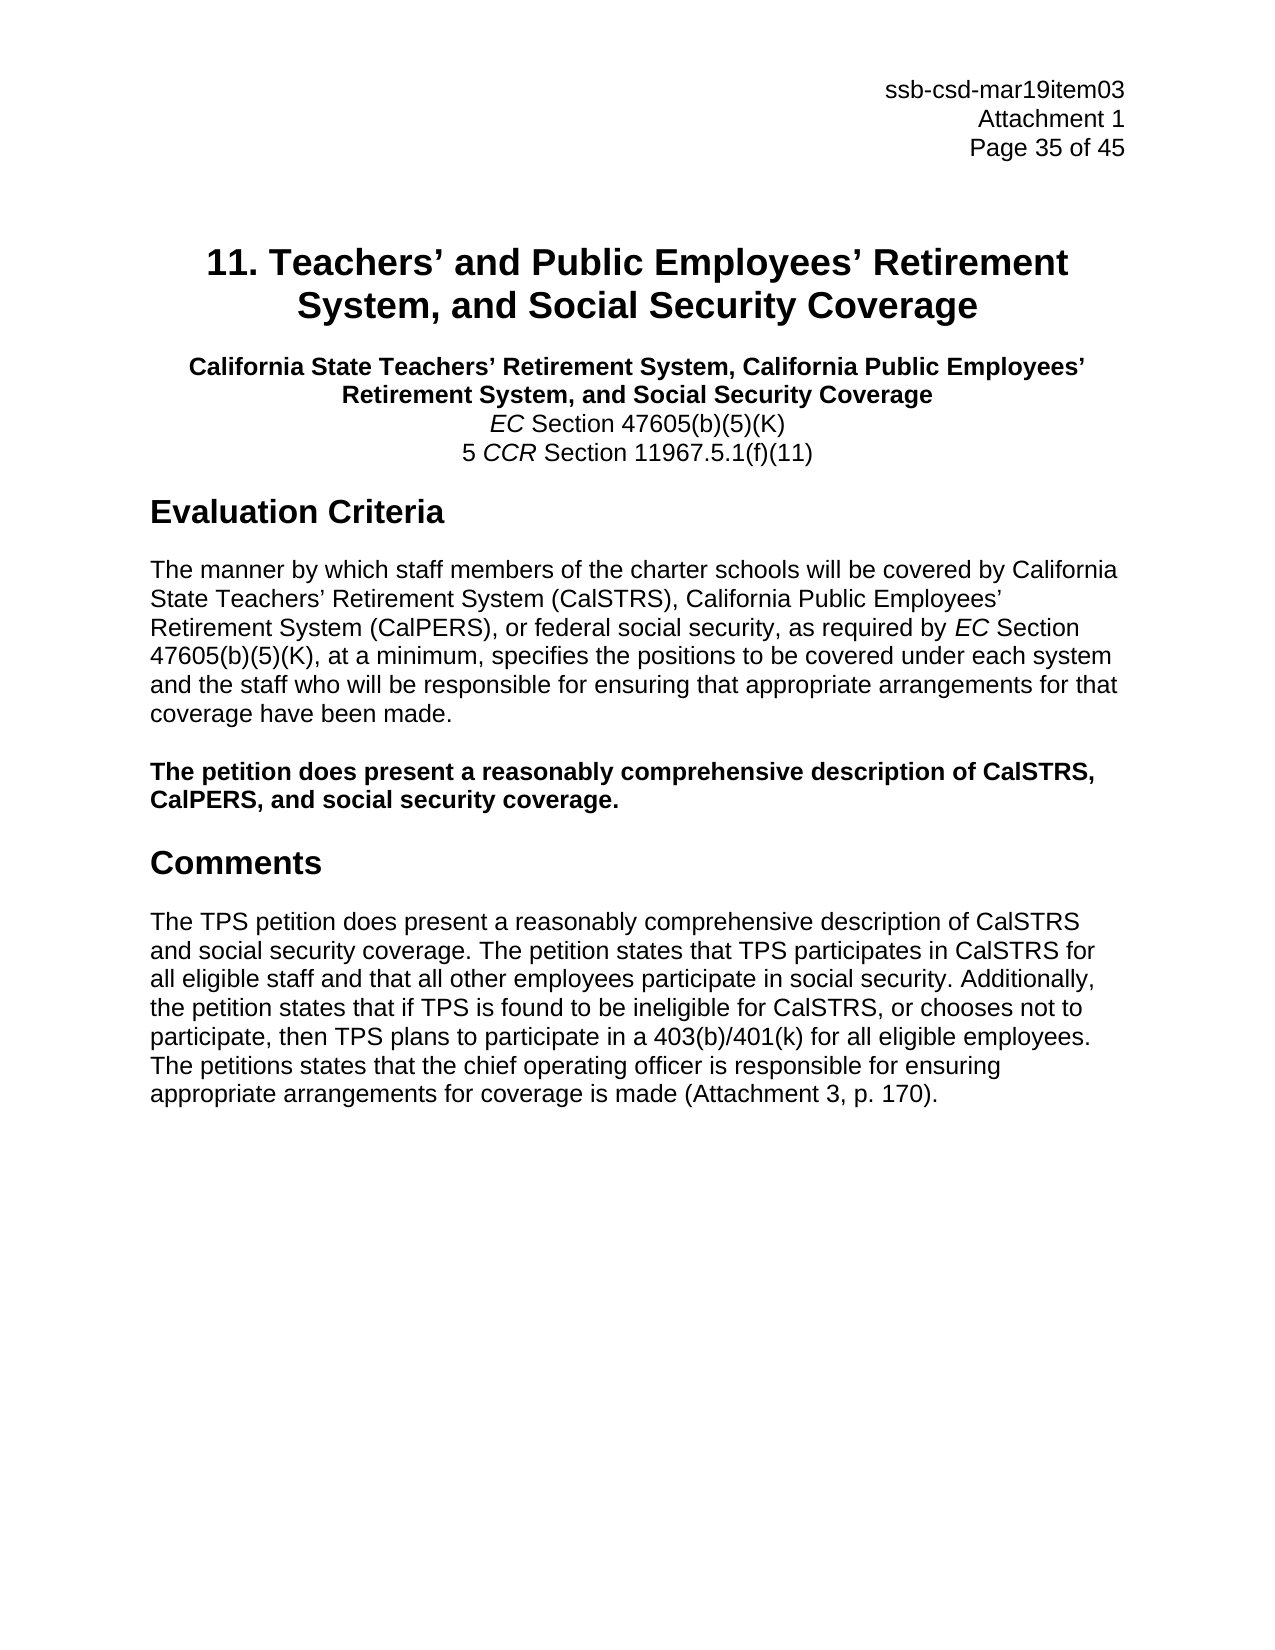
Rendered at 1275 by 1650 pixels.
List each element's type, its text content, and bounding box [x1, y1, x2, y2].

text EC Section 47605(b)(5)(K) [150, 409, 1125, 438]
text 5 CCR Section 11967.5.1(f)(11) [150, 438, 1125, 467]
subtitle Evaluation Criteria [150, 492, 1125, 530]
text The manner by which staff members of the charter schools will be covered by California State Teachers’ Retirement System (CalSTRS), California Public Employees’ Retirement System (CalPERS), or federal social security, as required by EC Section 47605(b)(5)(K), at a minimum, specifies the positions to be covered under each system and the staff who will be responsible for ensuring that appropriate arrangements for that coverage have been made. [150, 555, 1125, 728]
text California State Teachers’ Retirement System, California Public Employees’ Retirement System, and Social Security Coverage [150, 352, 1125, 409]
text The petition does present a reasonably comprehensive description of CalSTRS, CalPERS, and social security coverage. [150, 757, 1125, 814]
text The TPS petition does present a reasonably comprehensive description of CalSTRS and social security coverage. The petition states that TPS participates in CalSTRS for all eligible staff and that all other employees participate in social security. Additionally, the petition states that if TPS is found to be ineligible for CalSTRS, or chooses not to participate, then TPS plans to participate in a 403(b)/401(k) for all eligible employees. The petitions states that the chief operating officer is responsible for ensuring appropriate arrangements for coverage is made (Attachment 3, p. 170). [150, 907, 1125, 1108]
subtitle Comments [150, 843, 1125, 882]
subtitle 11. Teachers’ and Public Employees’ Retirement System, and Social Security Coverage [150, 240, 1125, 327]
